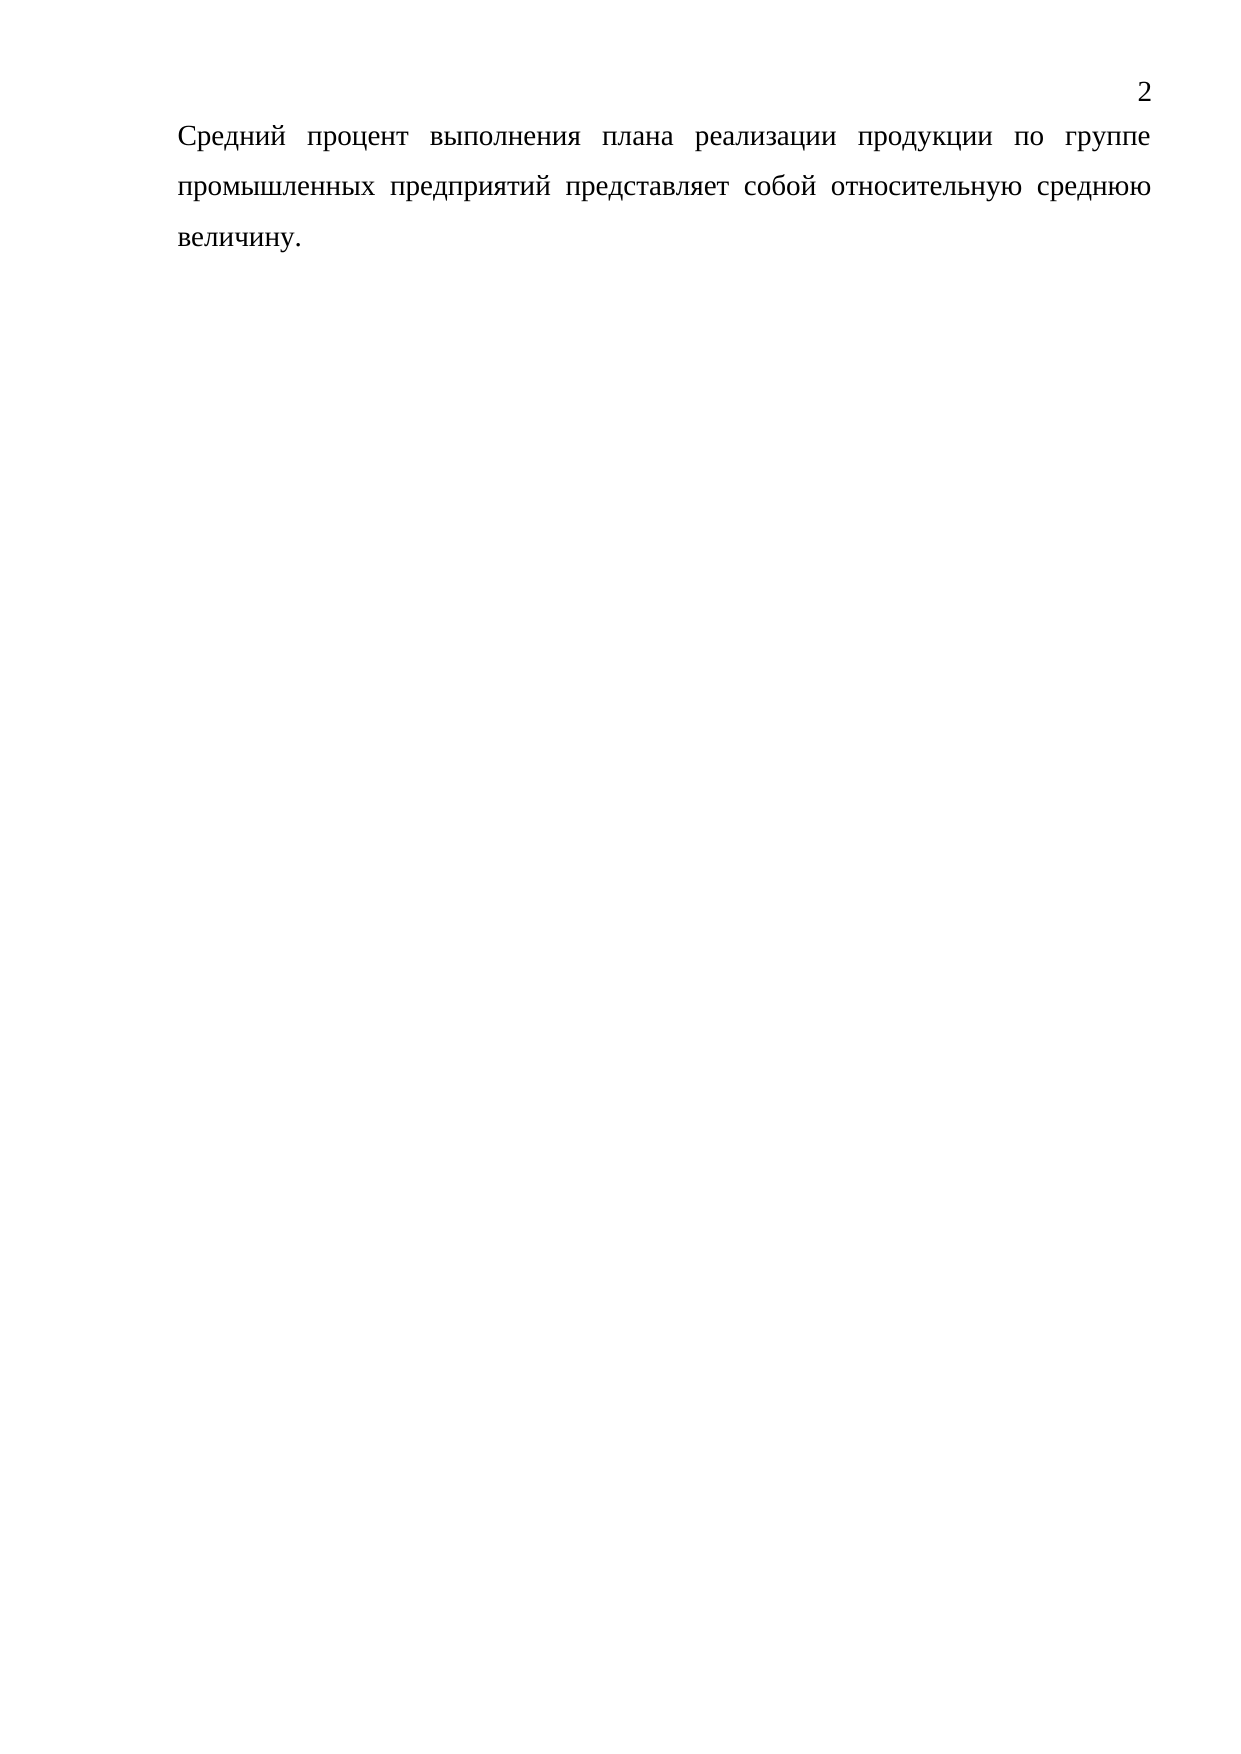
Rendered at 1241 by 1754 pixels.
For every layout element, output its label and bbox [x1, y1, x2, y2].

text [177, 118, 1152, 252]
